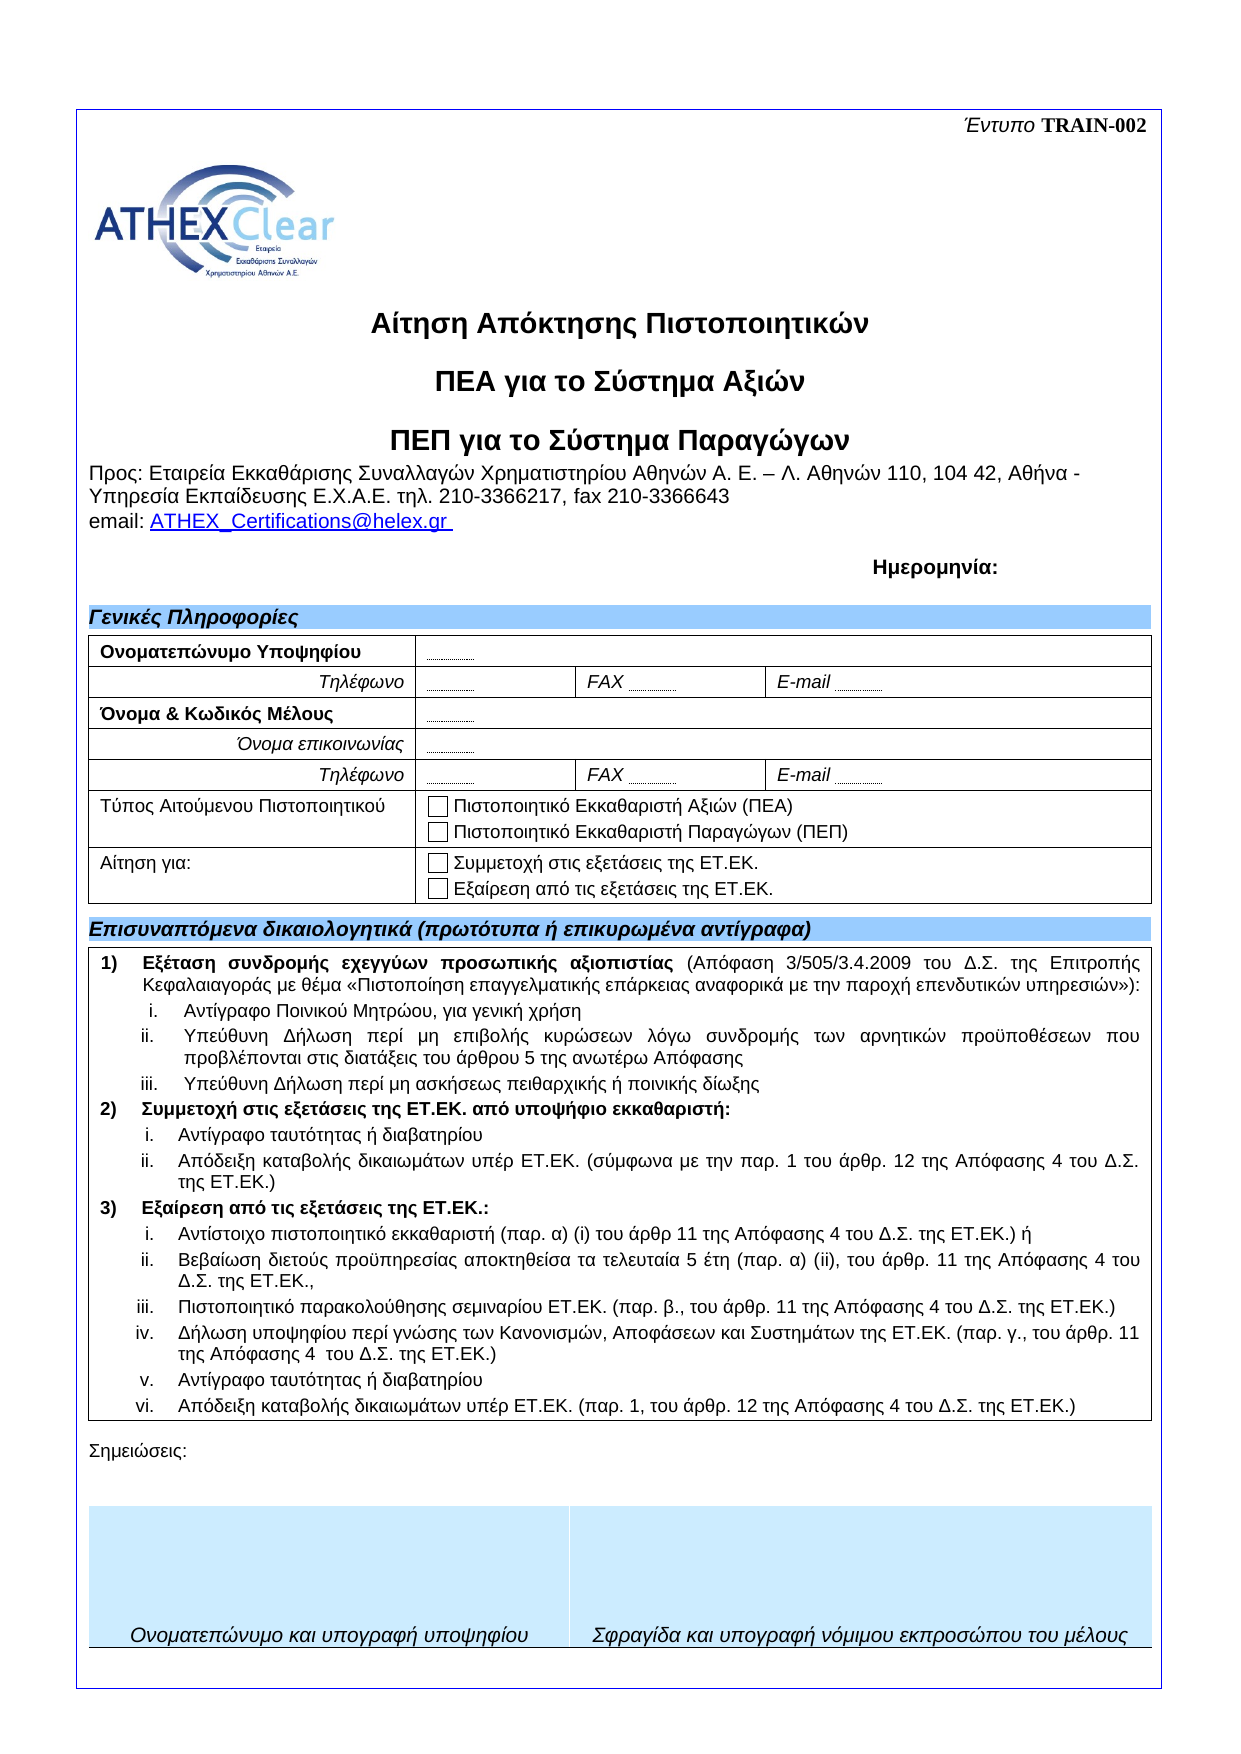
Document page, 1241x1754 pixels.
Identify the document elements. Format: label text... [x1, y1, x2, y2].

table_cell FAX [576, 667, 765, 697]
text Ημερομηνία: [89, 551, 1152, 580]
text Σημειώσεις: [89, 1440, 1152, 1461]
text email: ATHEX_Certifications@helex.gr [89, 508, 1152, 532]
table_cell Συμμετοχή στις εξετάσεις της ΕΤ.ΕΚ. Εξαίρεση από τις εξετάσεις της ΕΤ.ΕΚ. [416, 848, 1151, 903]
table_cell Τύπος Αιτούμενου Πιστοποιητικού [89, 791, 415, 847]
table_header Εξέταση συνδρομής εχεγγύων προσωπικής αξιοπιστίας (Απόφαση 3/505/3.4.2009 του Δ.Σ. της Επιτροπής Κεφαλαιαγοράς με θέμα «Πιστοποίηση επαγγελματικής επάρκειας αναφορικά με την παροχή επενδυτικών υπηρεσιών»): Αντίγραφο Ποινικού Μητρώου, για γενική χρήση Υπεύθυνη Δήλωση περί μη επιβολής κυρώσεων λόγω συνδρομής των αρνητικών προϋποθέσεων που προβλέπονται στις διατάξεις του άρθρου 5 της ανωτέρω Απόφασης Υπεύθυνη Δήλωση περί μη ασκήσεως πειθαρχικής ή ποινικής δίωξης Συμμετοχή στις εξετάσεις της ΕΤ.ΕΚ. από υποψήφιο εκκαθαριστή: Αντίγραφο ταυτότητας ή διαβατηρίου Απόδειξη καταβολής δικαιωμάτων υπέρ ΕΤ.ΕΚ. (σύμφωνα με την παρ. 1 του άρθρ. 12 της Απόφασης 4 του Δ.Σ. της ΕΤ.ΕΚ.) Εξαίρεση από τις εξετάσεις της ΕΤ.ΕΚ.: Αντίστοιχο πιστοποιητικό εκκαθαριστή (παρ. α) (i) του άρθρ 11 της Απόφασης 4 του Δ.Σ. της ΕΤ.ΕΚ.) ή Βεβαίωση διετούς προϋπηρεσίας αποκτηθείσα τα τελευταία 5 έτη (παρ. α) (ii), του άρθρ. 11 της Απόφασης 4 του Δ.Σ. της ΕΤ.ΕΚ., Πιστοποιητικό παρακολούθησης σεμιναρίου ET.EK. (παρ. β., του άρθρ. 11 της Απόφασης 4 του Δ.Σ. της ΕΤ.ΕΚ.) Δήλωση υποψηφίου περί γνώσης των Κανονισμών, Αποφάσεων και Συστημάτων της ΕΤ.ΕΚ. (παρ. γ., του άρθρ. 11 της Απόφασης 4 του Δ.Σ. της ΕΤ.ΕΚ.) Αντίγραφο ταυτότητας ή διαβατηρίου Απόδειξη καταβολής δικαιωμάτων υπέρ ΕΤ.ΕΚ. (παρ. 1, του άρθρ. 12 της Απόφασης 4 του Δ.Σ. της ΕΤ.ΕΚ.) [89, 948, 1151, 1420]
table_cell Τηλέφωνο [89, 760, 415, 790]
table_cell Όνομα επικοινωνίας [89, 729, 415, 759]
picture [88, 161, 336, 281]
table_cell [416, 729, 1151, 759]
table_header Ονοματεπώνυμο και υπογραφή υποψηφίου [89, 1506, 569, 1647]
text Προς: Εταιρεία Εκκαθάρισης Συναλλαγών Χρηματιστηρίου Αθηνών Α. Ε. – Λ. Αθηνών 110, 104 42, Αθήνα - Υπηρεσία Εκπαίδευσης Ε.Χ.Α.Ε. τηλ. 210-3366217, fax 210-3366643 [89, 460, 1152, 508]
table_cell Αίτηση για: [89, 848, 415, 903]
text Αίτηση Απόκτησης Πιστοποιητικών [89, 306, 1152, 339]
table_cell [416, 760, 575, 790]
table_cell Όνομα & Κωδικός Μέλους [89, 698, 415, 728]
table_cell [416, 667, 575, 697]
table_header Ονοματεπώνυμο Υποψηφίου [89, 636, 415, 666]
table_header [416, 636, 1151, 666]
table_cell [416, 698, 1151, 728]
text ΠΕΠ για το Σύστημα Παραγώγων [89, 423, 1152, 456]
table_cell E-mail [766, 667, 1151, 697]
table_cell Τηλέφωνο [89, 667, 415, 697]
text ΠΕΑ για το Σύστημα Αξιών [89, 364, 1152, 398]
table_header Σφραγίδα και υπογραφή νόμιμου εκπροσώπου του μέλους [570, 1506, 1152, 1647]
table_cell FAX [576, 760, 765, 790]
subtitle Έντυπο TRAIN-002 [89, 113, 1152, 137]
table_cell E-mail [766, 760, 1151, 790]
table_cell Πιστοποιητικό Εκκαθαριστή Αξιών (ΠΕΑ) Πιστοποιητικό Εκκαθαριστή Παραγώγων (ΠΕΠ) [416, 791, 1151, 847]
